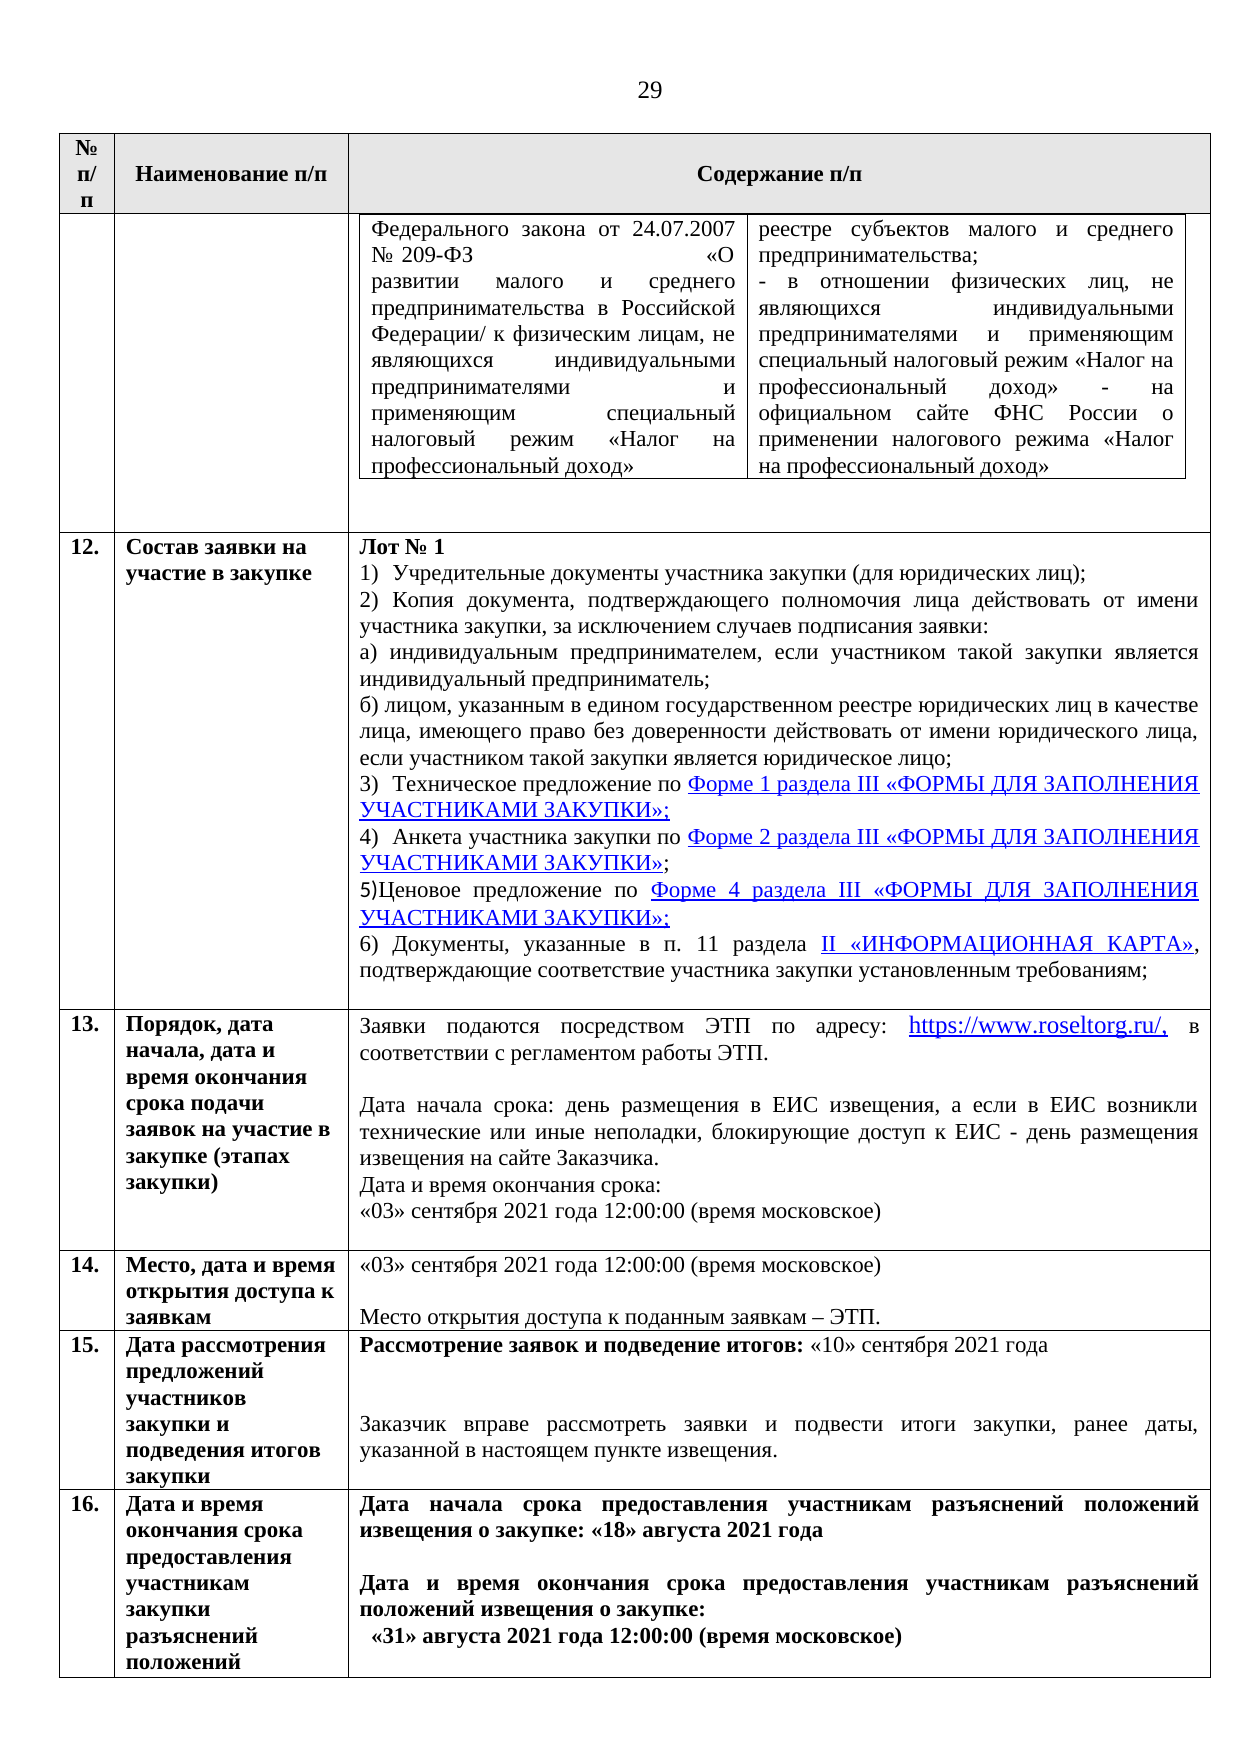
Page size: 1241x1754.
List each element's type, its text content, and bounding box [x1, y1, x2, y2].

table_cell [60, 1010, 114, 1250]
table_cell [60, 1490, 114, 1677]
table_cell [115, 214, 348, 532]
table_cell Лот № 1 Учредительные документы участника закупки (для юридических лиц); Копия документа, подтверждающего полномочия лица действовать от имени участника закупки, за исключением случаев подписания заявки: а) индивидуальным предпринимателем, если участником такой закупки является индивидуальный предприниматель; б) лицом, указанным в едином государственном реестре юридических лиц в качестве лица, имеющего право без доверенности действовать от имени юридического лица, если участником такой закупки является юридическое лицо; Техническое предложение по Форме 1 раздела III «ФОРМЫ ДЛЯ ЗАПОЛНЕНИЯ УЧАСТНИКАМИ ЗАКУПКИ»; Анкета участника закупки по Форме 2 раздела III «ФОРМЫ ДЛЯ ЗАПОЛНЕНИЯ УЧАСТНИКАМИ ЗАКУПКИ»; Ценовое предложение по Форме 4 раздела III «ФОРМЫ ДЛЯ ЗАПОЛНЕНИЯ УЧАСТНИКАМИ ЗАКУПКИ»; Документы, указанные в п. 11 раздела II «ИНФОРМАЦИОННАЯ КАРТА», подтверждающие соответствие участника закупки установленным требованиям; [349, 533, 1210, 1009]
table_cell [60, 214, 114, 532]
table_cell [60, 1251, 114, 1330]
table_cell Порядок, дата начала, дата и время окончания срока подачи заявок на участие в закупке (этапах закупки) [115, 1010, 348, 1250]
table_cell [60, 533, 114, 1009]
table_cell Дата рассмотрения предложений участников закупки и подведения итогов закупки [115, 1331, 348, 1489]
table_cell [60, 1331, 114, 1489]
table_header № п/п [60, 134, 114, 213]
table_cell Состав заявки на участие в закупке [115, 533, 348, 1009]
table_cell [349, 1490, 1210, 1677]
table_cell Рассмотрение заявок и подведение итогов: Заказчик вправе рассмотреть заявки и подвести итоги закупки, ранее даты, указанной в настоящем пункте извещения. [349, 1331, 1210, 1489]
table_cell Место, дата и время открытия доступа к заявкам [115, 1251, 348, 1330]
table_cell Лот № 1 [349, 214, 1210, 532]
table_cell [115, 1490, 348, 1677]
table_header Наименование п/п [115, 134, 348, 213]
table_cell Заявки подаются посредством ЭТП по адресу: https://www.roseltorg.ru/, в соответствии с регламентом работы ЭТП. Дата начала срока: день размещения в ЕИС извещения, а если в ЕИС возникли технические или иные неполадки, блокирующие доступ к ЕИС - день размещения извещения на сайте Заказчика. Дата и время окончания срока: 12:00:00 (время московское) [349, 1010, 1210, 1250]
table_cell 12:00:00 (время московское) Место открытия доступа к поданным заявкам – ЭТП. [349, 1251, 1210, 1330]
table_header Содержание п/п [349, 134, 1210, 213]
